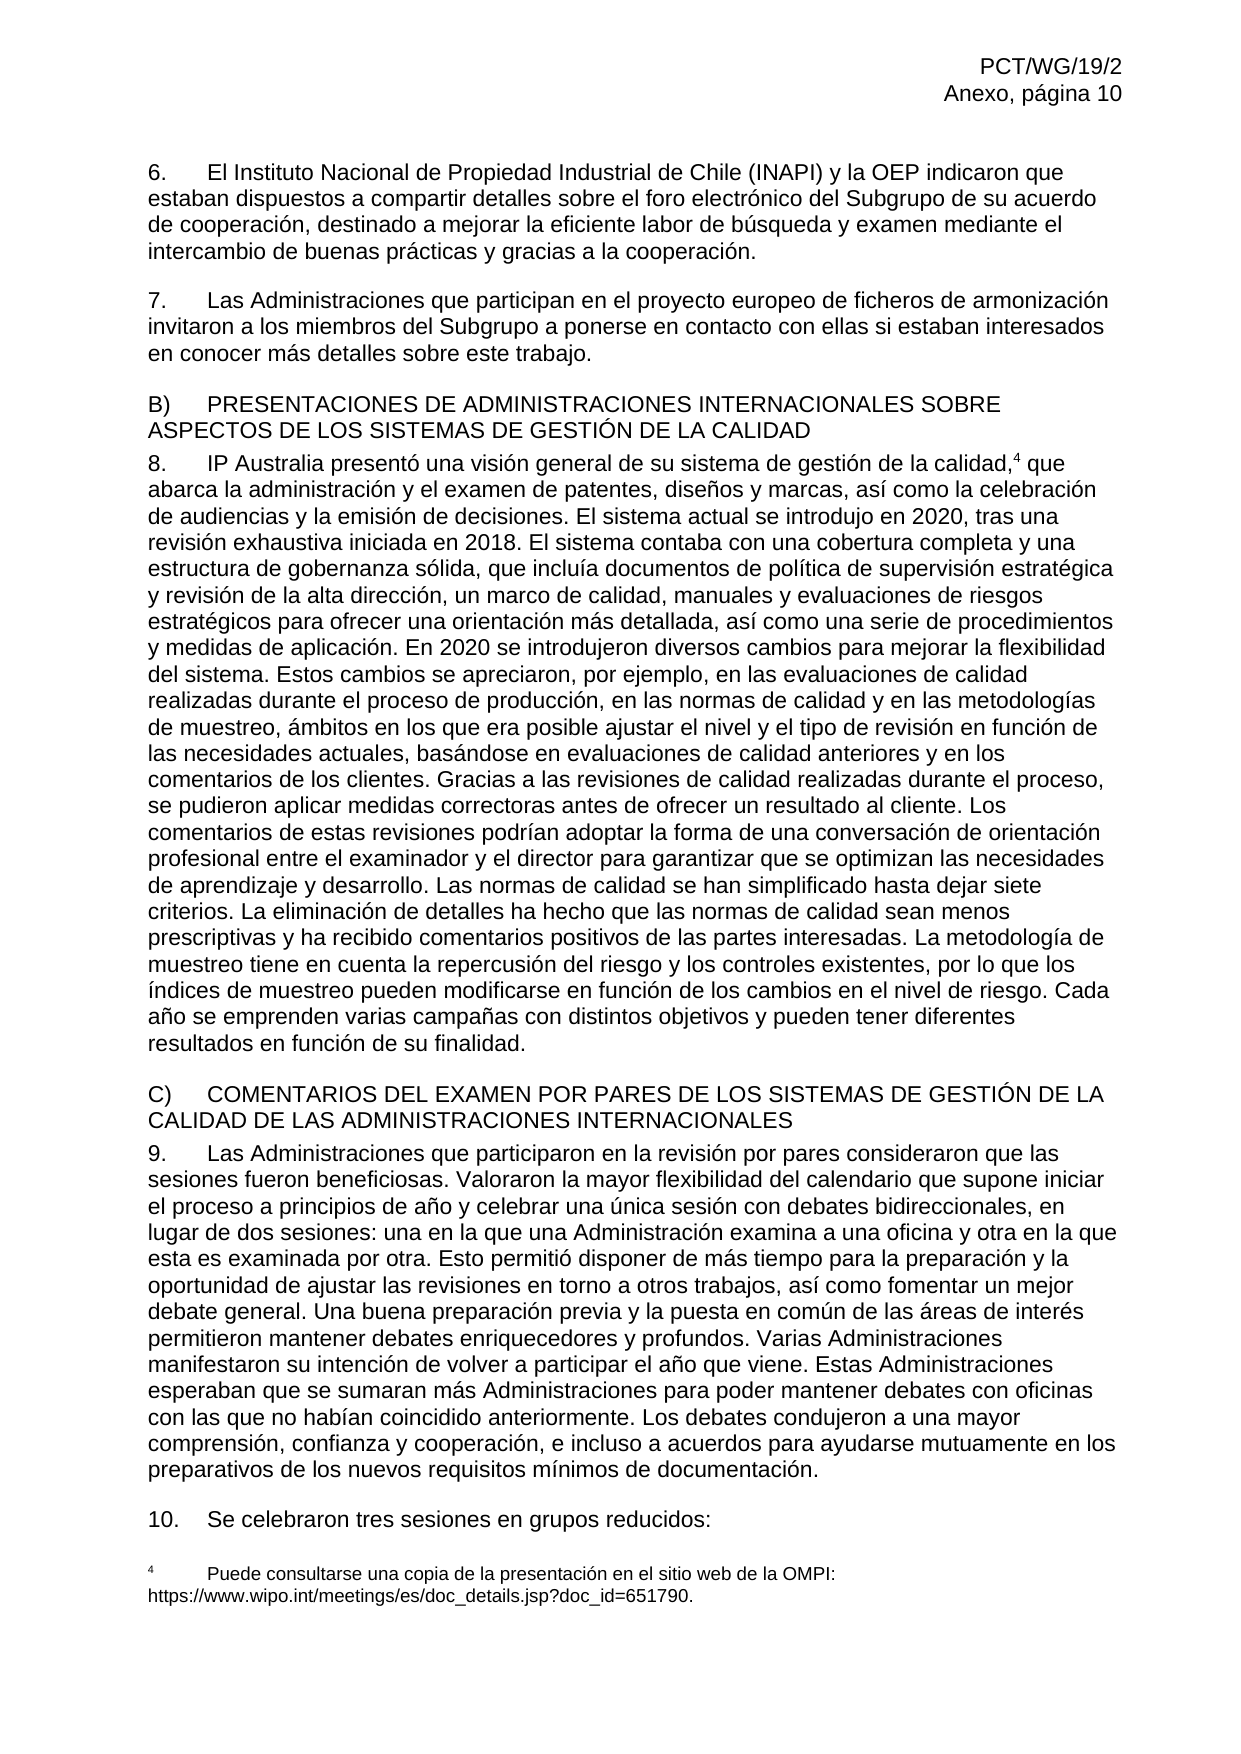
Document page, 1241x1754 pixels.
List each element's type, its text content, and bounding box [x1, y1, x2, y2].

text Las Administraciones que participan en el proyecto europeo de ficheros de armonización invitaron a los miembros del Subgrupo a ponerse en contacto con ellas si estaban interesados en conocer más detalles sobre este trabajo. [148, 287, 1122, 366]
text IP Australia presentó una visión general de su sistema de gestión de la calidad, que abarca la administración y el examen de patentes, diseños y marcas, así como la celebración de audiencias y la emisión de decisiones. El sistema actual se introdujo en 2020, tras una revisión exhaustiva iniciada en 2018. El sistema contaba con una cobertura completa y una estructura de gobernanza sólida, que incluía documentos de política de supervisión estratégica y revisión de la alta dirección, un marco de calidad, manuales y evaluaciones de riesgos estratégicos para ofrecer una orientación más detallada, así como una serie de procedimientos y medidas de aplicación. En 2020 se introdujeron diversos cambios para mejorar la flexibilidad del sistema. Estos cambios se apreciaron, por ejemplo, en las evaluaciones de calidad realizadas durante el proceso de producción, en las normas de calidad y en las metodologías de muestreo, ámbitos en los que era posible ajustar el nivel y el tipo de revisión en función de las necesidades actuales, basándose en evaluaciones de calidad anteriores y en los comentarios de los clientes. Gracias a las revisiones de calidad realizadas durante el proceso, se pudieron aplicar medidas correctoras antes de ofrecer un resultado al cliente. Los comentarios de estas revisiones podrían adoptar la forma de una conversación de orientación profesional entre el examinador y el director para garantizar que se optimizan las necesidades de aprendizaje y desarrollo. Las normas de calidad se han simplificado hasta dejar siete criterios. La eliminación de detalles ha hecho que las normas de calidad sean menos prescriptivas y ha recibido comentarios positivos de las partes interesadas. La metodología de muestreo tiene en cuenta la repercusión del riesgo y los controles existentes, por lo que los índices de muestreo pueden modificarse en función de los cambios en el nivel de riesgo. Cada año se emprenden varias campañas con distintos objetivos y pueden tener diferentes resultados en función de su finalidad. [148, 450, 1122, 1056]
subtitle C) Comentarios del examen por pares de los sistemas de gestión de la calidad de las Administraciones internacionales [148, 1081, 1122, 1134]
subtitle B) Presentaciones de Administraciones internacionales sobre aspectos de los sistemas de gestión de la calidad [148, 391, 1122, 444]
text Las Administraciones que participaron en la revisión por pares consideraron que las sesiones fueron beneficiosas. Valoraron la mayor flexibilidad del calendario que supone iniciar el proceso a principios de año y celebrar una única sesión con debates bidireccionales, en lugar de dos sesiones: una en la que una Administración examina a una oficina y otra en la que esta es examinada por otra. Esto permitió disponer de más tiempo para la preparación y la oportunidad de ajustar las revisiones en torno a otros trabajos, así como fomentar un mejor debate general. Una buena preparación previa y la puesta en común de las áreas de interés permitieron mantener debates enriquecedores y profundos. Varias Administraciones manifestaron su intención de volver a participar el año que viene. Estas Administraciones esperaban que se sumaran más Administraciones para poder mantener debates con oficinas con las que no habían coincidido anteriormente. Los debates condujeron a una mayor comprensión, confianza y cooperación, e incluso a acuerdos para ayudarse mutuamente en los preparativos de los nuevos requisitos mínimos de documentación. [148, 1140, 1122, 1483]
text Se celebraron tres sesiones en grupos reducidos: [148, 1506, 1122, 1532]
text El Instituto Nacional de Propiedad Industrial de Chile (INAPI) y la OEP indicaron que estaban dispuestos a compartir detalles sobre el foro electrónico del Subgrupo de su acuerdo de cooperación, destinado a mejorar la eficiente labor de búsqueda y examen mediante el intercambio de buenas prácticas y gracias a la cooperación. [148, 158, 1122, 264]
